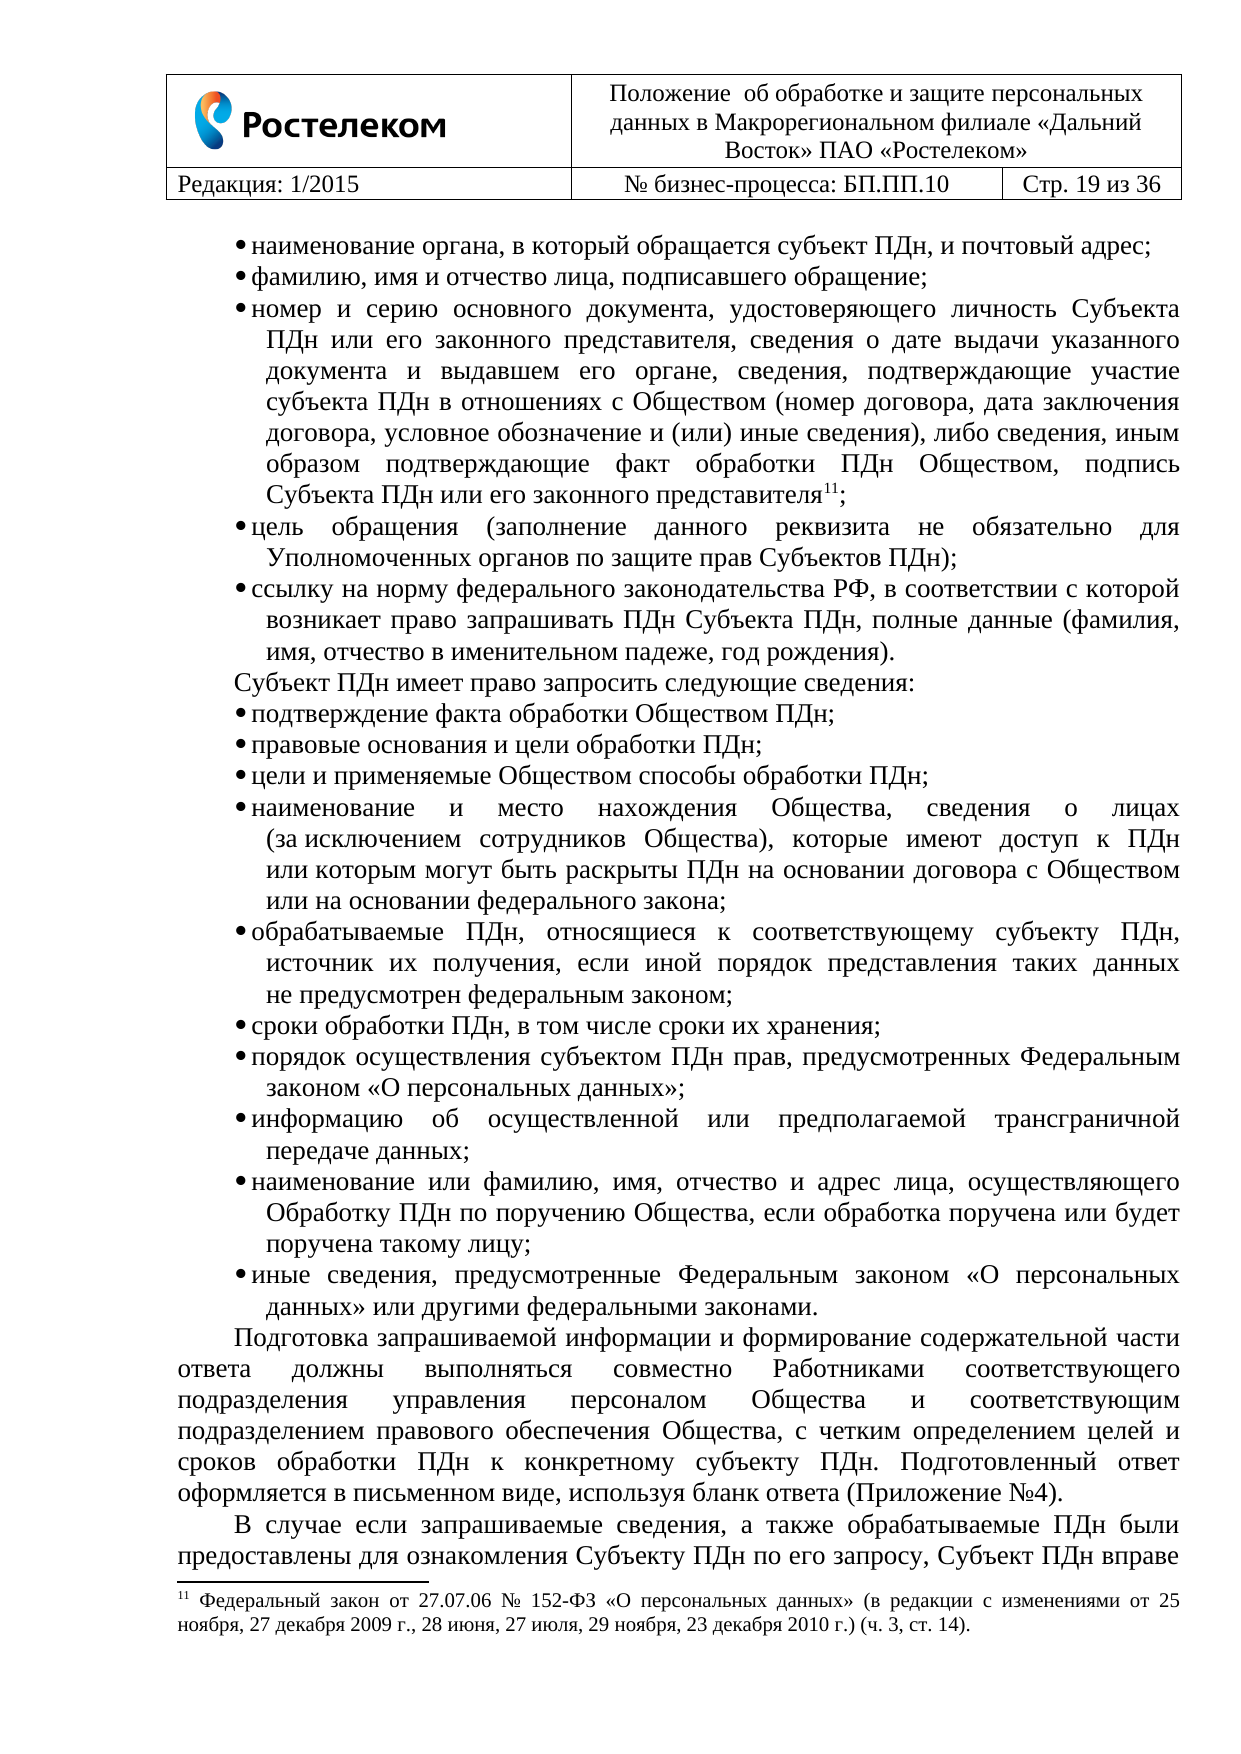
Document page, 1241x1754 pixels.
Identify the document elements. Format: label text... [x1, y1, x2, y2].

text Подготовка запрашиваемой информации и формирование содержательной части ответа должны выполняться совместно Работниками соответствующего подразделения управления персоналом Общества и соответствующим подразделением правового обеспечения Общества, с четким определением целей и сроков обработки ПДн к конкретному субъекту ПДн. Подготовленный ответ оформляется в письменном виде, используя бланк ответа (Приложение №4). [177, 1321, 1181, 1508]
list правовые основания и цели обработки ПДн; [236, 728, 1181, 759]
list номер и серию основного документа, удостоверяющего личность Субъекта ПДн или его законного представителя, сведения о дате выдачи указанного документа и выдавшем его органе, сведения, подтверждающие участие субъекта ПДн в отношениях с Обществом (номер договора, дата заключения договора, условное обозначение и (или) иные сведения), либо сведения, иным образом подтверждающие факт обработки ПДн Обществом, подпись Субъекта ПДн или его законного представителя; [236, 292, 1181, 510]
text Субъект ПДн имеет право запросить следующие сведения: [177, 666, 1181, 697]
list фамилию, имя и отчество лица, подписавшего обращение; [236, 260, 1181, 292]
list сроки обработки ПДн, в том числе сроки их хранения; [236, 1009, 1181, 1040]
list наименование органа, в который обращается субъект ПДн, и почтовый адрес; [236, 229, 1181, 260]
list информацию об осуществленной или предполагаемой трансграничной передаче данных; [236, 1102, 1181, 1165]
list обрабатываемые ПДн, относящиеся к соответствующему субъекту ПДн, источник их получения, если иной порядок представления таких данных не предусмотрен федеральным законом; [236, 915, 1181, 1009]
list цель обращения (заполнение данного реквизита не обязательно для Уполномоченных органов по защите прав Субъектов ПДн); [236, 510, 1181, 572]
list ссылку на норму федерального законодательства РФ, в соответствии с которой возникает право запрашивать ПДн Субъекта ПДн, полные данные (фамилия, имя, отчество в именительном падеже, год рождения). [236, 572, 1181, 666]
picture [177, 75, 462, 167]
list цели и применяемые Обществом способы обработки ПДн; [236, 759, 1181, 791]
list наименование или фамилию, имя, отчество и адрес лица, осуществляющего Обработку ПДн по поручению Общества, если обработка поручена или будет поручена такому лицу; [236, 1165, 1181, 1258]
list наименование и место нахождения Общества, сведения о лицах (за исключением сотрудников Общества), которые имеют доступ к ПДн или которым могут быть раскрыты ПДн на основании договора с Обществом или на основании федерального закона; [236, 791, 1181, 915]
list иные сведения, предусмотренные Федеральным законом «О персональных данных» или другими федеральными законами. [236, 1258, 1181, 1321]
list подтверждение факта обработки Обществом ПДн; [236, 697, 1181, 728]
list порядок осуществления субъектом ПДн прав, предусмотренных Федеральным законом «О персональных данных»; [236, 1040, 1181, 1102]
